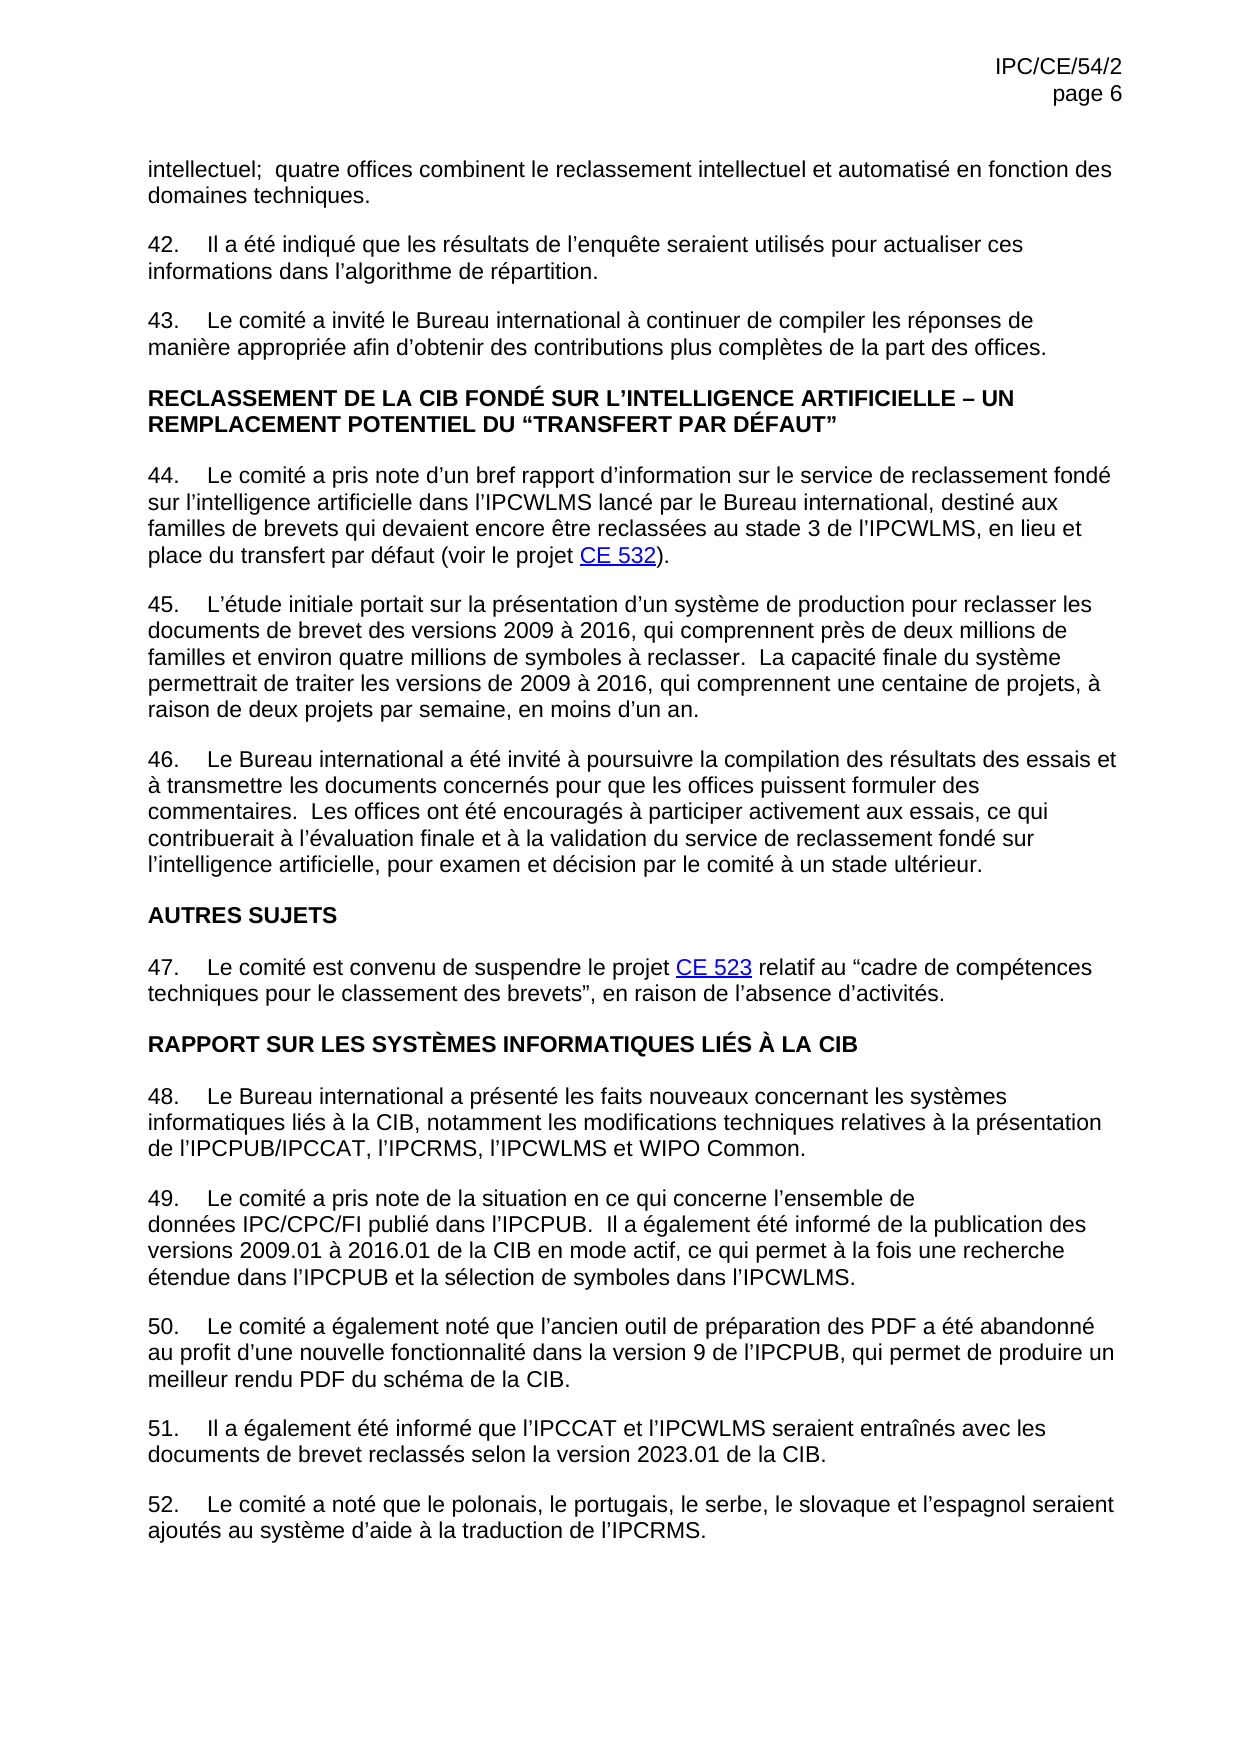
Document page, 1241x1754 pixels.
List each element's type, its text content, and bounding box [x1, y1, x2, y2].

text Le comité a pris note de la situation en ce qui concerne l’ensemble de données IPC/CPC/FI publié dans l’IPCPUB. Il a également été informé de la publication des versions 2009.01 à 2016.01 de la CIB en mode actif, ce qui permet à la fois une recherche étendue dans l’IPCPUB et la sélection de symboles dans l’IPCWLMS. [148, 1185, 1122, 1290]
subtitle Autres sujets [148, 902, 1122, 929]
text Le comité a pris note d’un bref rapport d’information sur le service de reclassement fondé sur l’intelligence artificielle dans l’IPCWLMS lancé par le Bureau international, destiné aux familles de brevets qui devaient encore être reclassées au stade 3 de l’IPCWLMS, en lieu et place du transfert par défaut (voir le projet CE 532). [148, 462, 1122, 568]
text Il a été indiqué que les résultats de l’enquête seraient utilisés pour actualiser ces informations dans l’algorithme de répartition. [148, 231, 1122, 284]
text Il a également été informé que l’IPCCAT et l’IPCWLMS seraient entraînés avec les documents de brevet reclassés selon la version 2023.01 de la CIB. [148, 1415, 1122, 1468]
subtitle Reclassement de la CIB fondé sur l’intelligence artificielle – un remplacement potentiel du “transfert par défaut” [148, 385, 1122, 437]
subtitle Rapport sur les systèmes informatiques liés à la CIB [148, 1031, 1122, 1058]
text Le Bureau international a présenté les faits nouveaux concernant les systèmes informatiques liés à la CIB, notamment les modifications techniques relatives à la présentation de l’IPCPUB/IPCCAT, l’IPCRMS, l’IPCWLMS et WIPO Common. [148, 1083, 1122, 1162]
text Le Bureau international a été invité à poursuivre la compilation des résultats des essais et à transmettre les documents concernés pour que les offices puissent formuler des commentaires. Les offices ont été encouragés à participer activement aux essais, ce qui contribuerait à l’évaluation finale et à la validation du service de reclassement fondé sur l’intelligence artificielle, pour examen et décision par le comité à un stade ultérieur. [148, 746, 1122, 877]
text Le comité a également noté que l’ancien outil de préparation des PDF a été abandonné au profit d’une nouvelle fonctionnalité dans la version 9 de l’IPCPUB, qui permet de produire un meilleur rendu PDF du schéma de la CIB. [148, 1313, 1122, 1392]
text Le comité est convenu de suspendre le projet CE 523 relatif au “cadre de compétences techniques pour le classement des brevets”, en raison de l’absence d’activités. [148, 954, 1122, 1006]
text Le comité a noté que le polonais, le portugais, le serbe, le slovaque et l’espagnol seraient ajoutés au système d’aide à la traduction de l’IPCRMS. [148, 1491, 1122, 1543]
text Le comité a invité le Bureau international à continuer de compiler les réponses de manière appropriée afin d’obtenir des contributions plus complètes de la part des offices. [148, 307, 1122, 360]
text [148, 156, 1122, 208]
text L’étude initiale portait sur la présentation d’un système de production pour reclasser les documents de brevet des versions 2009 à 2016, qui comprennent près de deux millions de familles et environ quatre millions de symboles à reclasser. La capacité finale du système permettrait de traiter les versions de 2009 à 2016, qui comprennent une centaine de projets, à raison de deux projets par semaine, en moins d’un an. [148, 591, 1122, 723]
